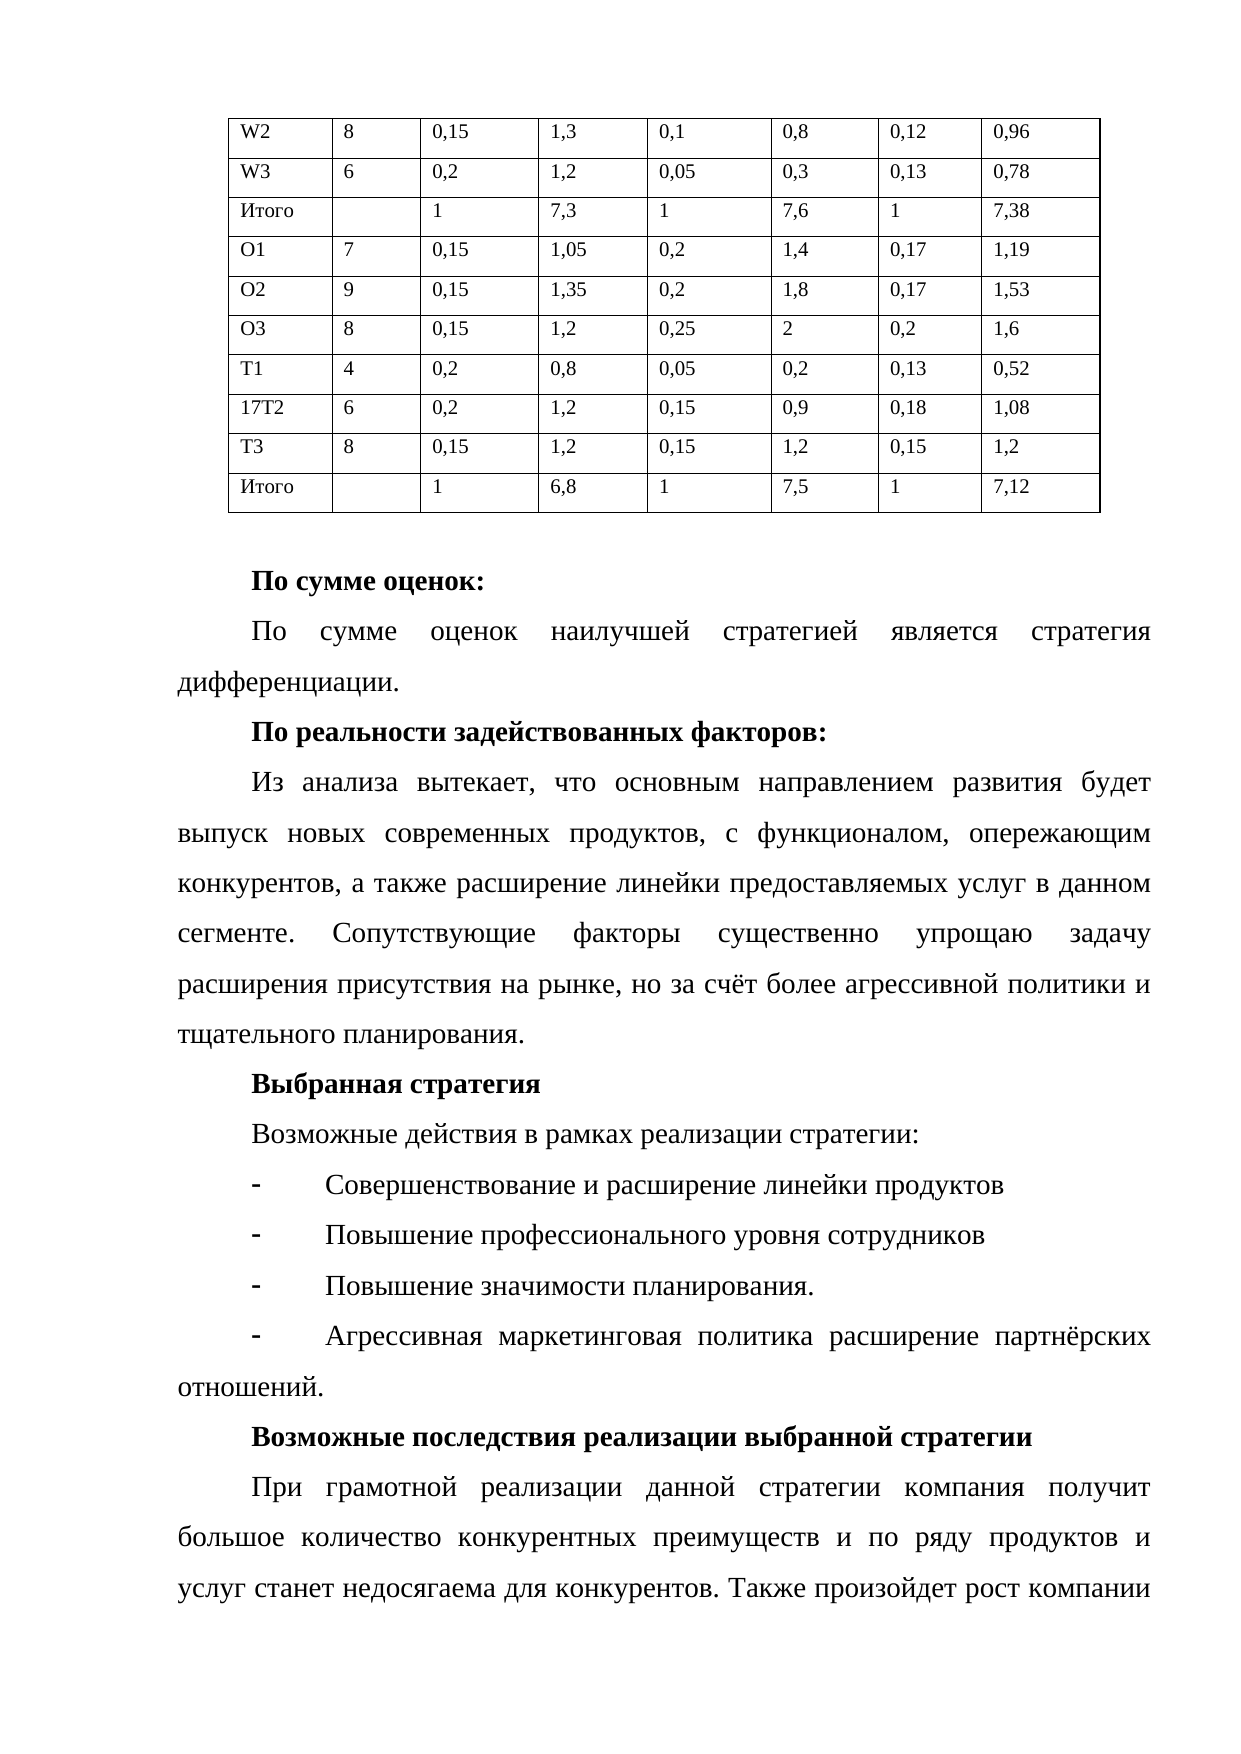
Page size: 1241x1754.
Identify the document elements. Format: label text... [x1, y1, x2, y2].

list Совершенствование и расширение линейки продуктов [177, 1167, 1152, 1201]
table_cell 8 [333, 434, 420, 472]
table_cell O1 [229, 237, 332, 276]
table_cell 0,3 [772, 159, 878, 197]
table_cell 1 [879, 198, 981, 236]
table_cell 0,15 [421, 119, 538, 157]
table_cell T1 [229, 355, 332, 394]
table_cell 7,38 [982, 198, 1099, 236]
subtitle Возможные последствия реализации выбранной стратегии [177, 1419, 1152, 1452]
table_cell 0,15 [648, 395, 771, 433]
table_cell 0,15 [421, 316, 538, 354]
text Из анализа вытекает, что основным направлением развития будет выпуск новых современных продуктов, с функционалом, опережающим конкурентов, а также расширение линейки предоставляемых услуг в данном сегменте. Сопутствующие факторы существенно упрощаю задачу расширения присутствия на рынке, но за счёт более агрессивной политики и тщательного планирования. [177, 764, 1152, 1049]
table_cell 1,2 [982, 434, 1099, 472]
table_cell 7,5 [772, 474, 878, 512]
table_cell 0,96 [982, 119, 1099, 157]
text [177, 1469, 1152, 1603]
table_cell 6,8 [539, 474, 647, 512]
table_cell 0,2 [879, 316, 981, 354]
table_cell 17T2 [229, 395, 332, 433]
table_cell 0,13 [879, 159, 981, 197]
table_cell 9 [333, 277, 420, 315]
table_cell O2 [229, 277, 332, 315]
table_cell 0,8 [772, 119, 878, 157]
text По сумме оценок: [177, 563, 1152, 597]
table_cell W2 [229, 119, 332, 157]
list Повышение значимости планирования. [177, 1268, 1152, 1301]
table_cell 6 [333, 159, 420, 197]
table_cell 7,3 [539, 198, 647, 236]
table_cell 0,2 [648, 237, 771, 276]
table_cell 0,13 [879, 355, 981, 394]
table_cell 1,19 [982, 237, 1099, 276]
table_cell 8 [333, 119, 420, 157]
table_cell 1,2 [539, 434, 647, 472]
table_cell Итого [229, 198, 332, 236]
table_cell 0,2 [421, 395, 538, 433]
table_cell 1 [648, 198, 771, 236]
table_cell W3 [229, 159, 332, 197]
table_cell [333, 474, 420, 512]
table_cell 1 [421, 198, 538, 236]
list Повышение профессионального уровня сотрудников [177, 1217, 1152, 1251]
table_cell 0,05 [648, 159, 771, 197]
table_cell 0,2 [421, 159, 538, 197]
table_cell Итого [229, 474, 332, 512]
table_cell 8 [333, 316, 420, 354]
table_cell 0,12 [879, 119, 981, 157]
table_cell 0,15 [879, 434, 981, 472]
table_cell 1,35 [539, 277, 647, 315]
table_cell 0,05 [648, 355, 771, 394]
text Выбранная стратегия [177, 1066, 1152, 1100]
table_cell 1 [648, 474, 771, 512]
table_cell 0,2 [421, 355, 538, 394]
table_cell 0,52 [982, 355, 1099, 394]
table_cell 7,12 [982, 474, 1099, 512]
text По сумме оценок наилучшей стратегией является стратегия дифференциации. [177, 613, 1152, 697]
table_cell 1,3 [539, 119, 647, 157]
table_cell 2 [772, 316, 878, 354]
table_cell 1,2 [539, 159, 647, 197]
table_cell 0,2 [648, 277, 771, 315]
table_cell 0,8 [539, 355, 647, 394]
table_cell 0,78 [982, 159, 1099, 197]
table_cell 1 [421, 474, 538, 512]
table_cell 0,2 [772, 355, 878, 394]
table_cell 0,15 [421, 434, 538, 472]
table_cell 1,2 [539, 395, 647, 433]
table_cell 1,8 [772, 277, 878, 315]
table_cell T3 [229, 434, 332, 472]
table_cell 0,17 [879, 237, 981, 276]
table_cell 1,4 [772, 237, 878, 276]
table_cell 1,05 [539, 237, 647, 276]
table_cell 0,9 [772, 395, 878, 433]
table_cell 0,25 [648, 316, 771, 354]
table_cell 0,15 [421, 277, 538, 315]
table_cell 1,53 [982, 277, 1099, 315]
table_cell 6 [333, 395, 420, 433]
table_cell 0,15 [421, 237, 538, 276]
table_cell 1 [879, 474, 981, 512]
table_cell 0,17 [879, 277, 981, 315]
table_cell 1,6 [982, 316, 1099, 354]
table_cell 4 [333, 355, 420, 394]
table_cell O3 [229, 316, 332, 354]
table_cell [333, 198, 420, 236]
table_cell 1,2 [539, 316, 647, 354]
table_cell 0,15 [648, 434, 771, 472]
table_cell 1,2 [772, 434, 878, 472]
table_cell 7 [333, 237, 420, 276]
table_cell 1,08 [982, 395, 1099, 433]
table_cell 7,6 [772, 198, 878, 236]
table_cell 0,1 [648, 119, 771, 157]
table_cell 0,18 [879, 395, 981, 433]
text По реальности задействованных факторов: [177, 714, 1152, 748]
list Агрессивная маркетинговая политика расширение партнёрских отношений. [177, 1318, 1152, 1402]
text Возможные действия в рамках реализации стратегии: [177, 1117, 1152, 1150]
